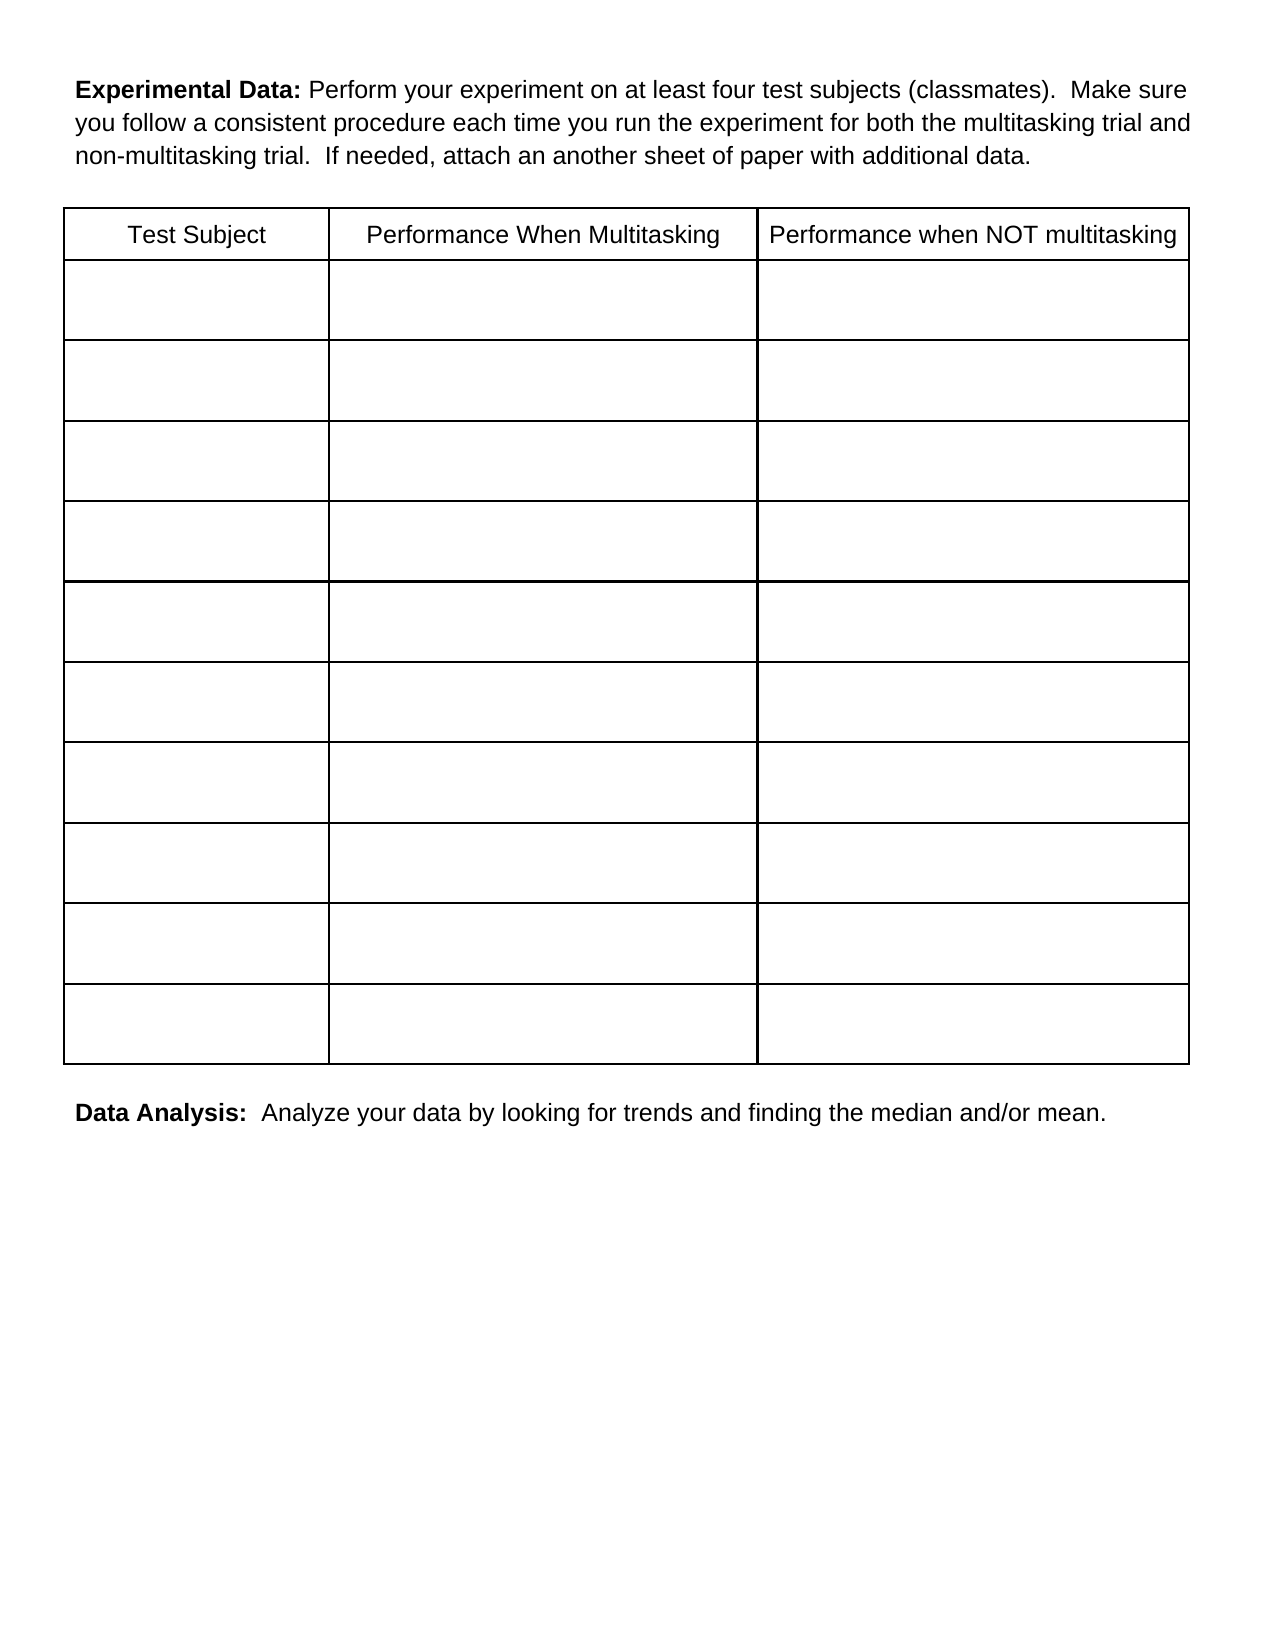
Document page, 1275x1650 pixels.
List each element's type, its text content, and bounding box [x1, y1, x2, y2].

table_cell [759, 502, 1188, 580]
table_cell [65, 824, 328, 902]
table_cell [65, 341, 328, 419]
table_cell [330, 422, 756, 500]
table_cell [65, 663, 328, 741]
table_cell [759, 583, 1188, 661]
table_cell [759, 261, 1188, 339]
table_cell [65, 743, 328, 822]
table_cell [65, 985, 328, 1063]
table_header Performance when NOT multitasking [759, 209, 1188, 259]
table_cell [330, 583, 756, 661]
text Data Analysis: Analyze your data by looking for trends and finding the median and/or mean. [75, 1098, 1200, 1127]
table_cell [759, 904, 1188, 982]
table_cell [330, 985, 756, 1063]
table_cell [330, 904, 756, 982]
table_cell [759, 663, 1188, 741]
table_cell [330, 502, 756, 580]
table_cell [65, 502, 328, 580]
table_cell [330, 341, 756, 419]
table_cell [65, 261, 328, 339]
table_cell [65, 583, 328, 661]
table_cell [330, 261, 756, 339]
text Experimental Data: Perform your experiment on at least four test subjects (classmates). Make sure you follow a consistent procedure each time you run the experiment for both the multitasking trial and non-multitasking trial. If needed, attach an another sheet of paper with additional data. [75, 75, 1200, 170]
table_cell [759, 341, 1188, 419]
table_header Performance When Multitasking [330, 209, 756, 259]
table_cell [759, 985, 1188, 1063]
table_cell [330, 663, 756, 741]
table_header Test Subject [65, 209, 328, 259]
table_cell [65, 422, 328, 500]
table_cell [65, 904, 328, 982]
table_cell [330, 824, 756, 902]
table_cell [330, 743, 756, 822]
table_cell [759, 824, 1188, 902]
table_cell [759, 422, 1188, 500]
table_cell [759, 743, 1188, 822]
